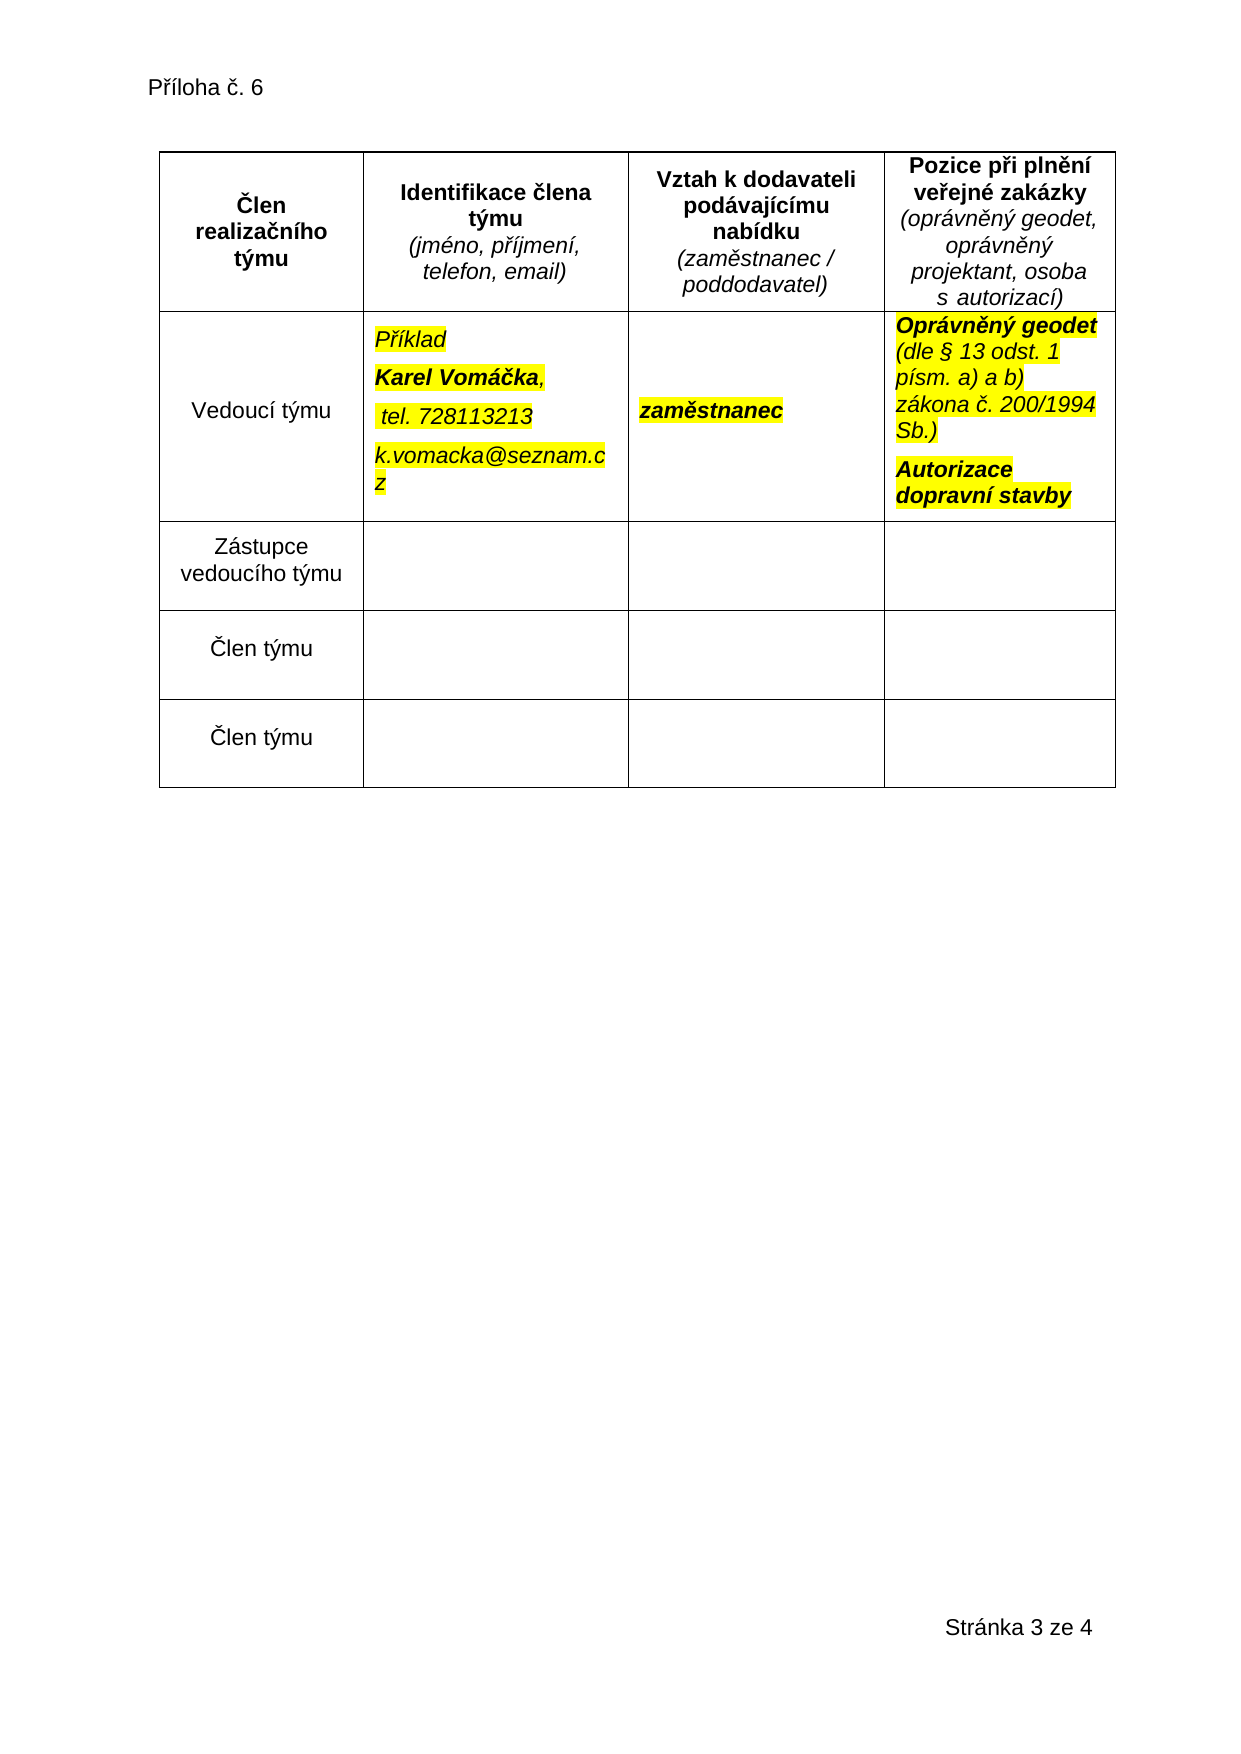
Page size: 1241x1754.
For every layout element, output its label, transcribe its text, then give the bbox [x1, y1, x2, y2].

table_cell [885, 700, 1115, 787]
table_cell Člen týmu [160, 611, 363, 698]
table_cell [364, 522, 628, 610]
table_cell [364, 611, 628, 698]
table_cell Příklad Karel Vomáčka, tel. 728113213 k.vomacka@seznam.cz [364, 312, 628, 521]
table_cell Člen týmu [160, 700, 363, 787]
table_cell [885, 522, 1115, 610]
table_header Vztah k dodavateli podávajícímu nabídku (zaměstnanec / poddodavatel) [629, 153, 884, 311]
table_cell Oprávněný geodet (dle § 13 odst. 1 písm. a) a b) zákona č. 200/1994 Sb.) Autorizace dopravní stavby [885, 312, 1115, 521]
table_header Člen realizačního týmu [160, 153, 363, 311]
table_cell Vedoucí týmu [160, 312, 363, 521]
table_header Pozice při plnění veřejné zakázky (oprávněný geodet, oprávněný projektant, osoba s autorizací) [885, 153, 1115, 311]
table_cell [629, 611, 884, 698]
table_cell [629, 700, 884, 787]
table_cell [364, 700, 628, 787]
table_cell [885, 611, 1115, 698]
table_cell zaměstnanec [629, 312, 884, 521]
table_cell Zástupce vedoucího týmu [160, 522, 363, 610]
table_header Identifikace člena týmu (jméno, příjmení, telefon, email) [364, 153, 628, 311]
table_cell [629, 522, 884, 610]
